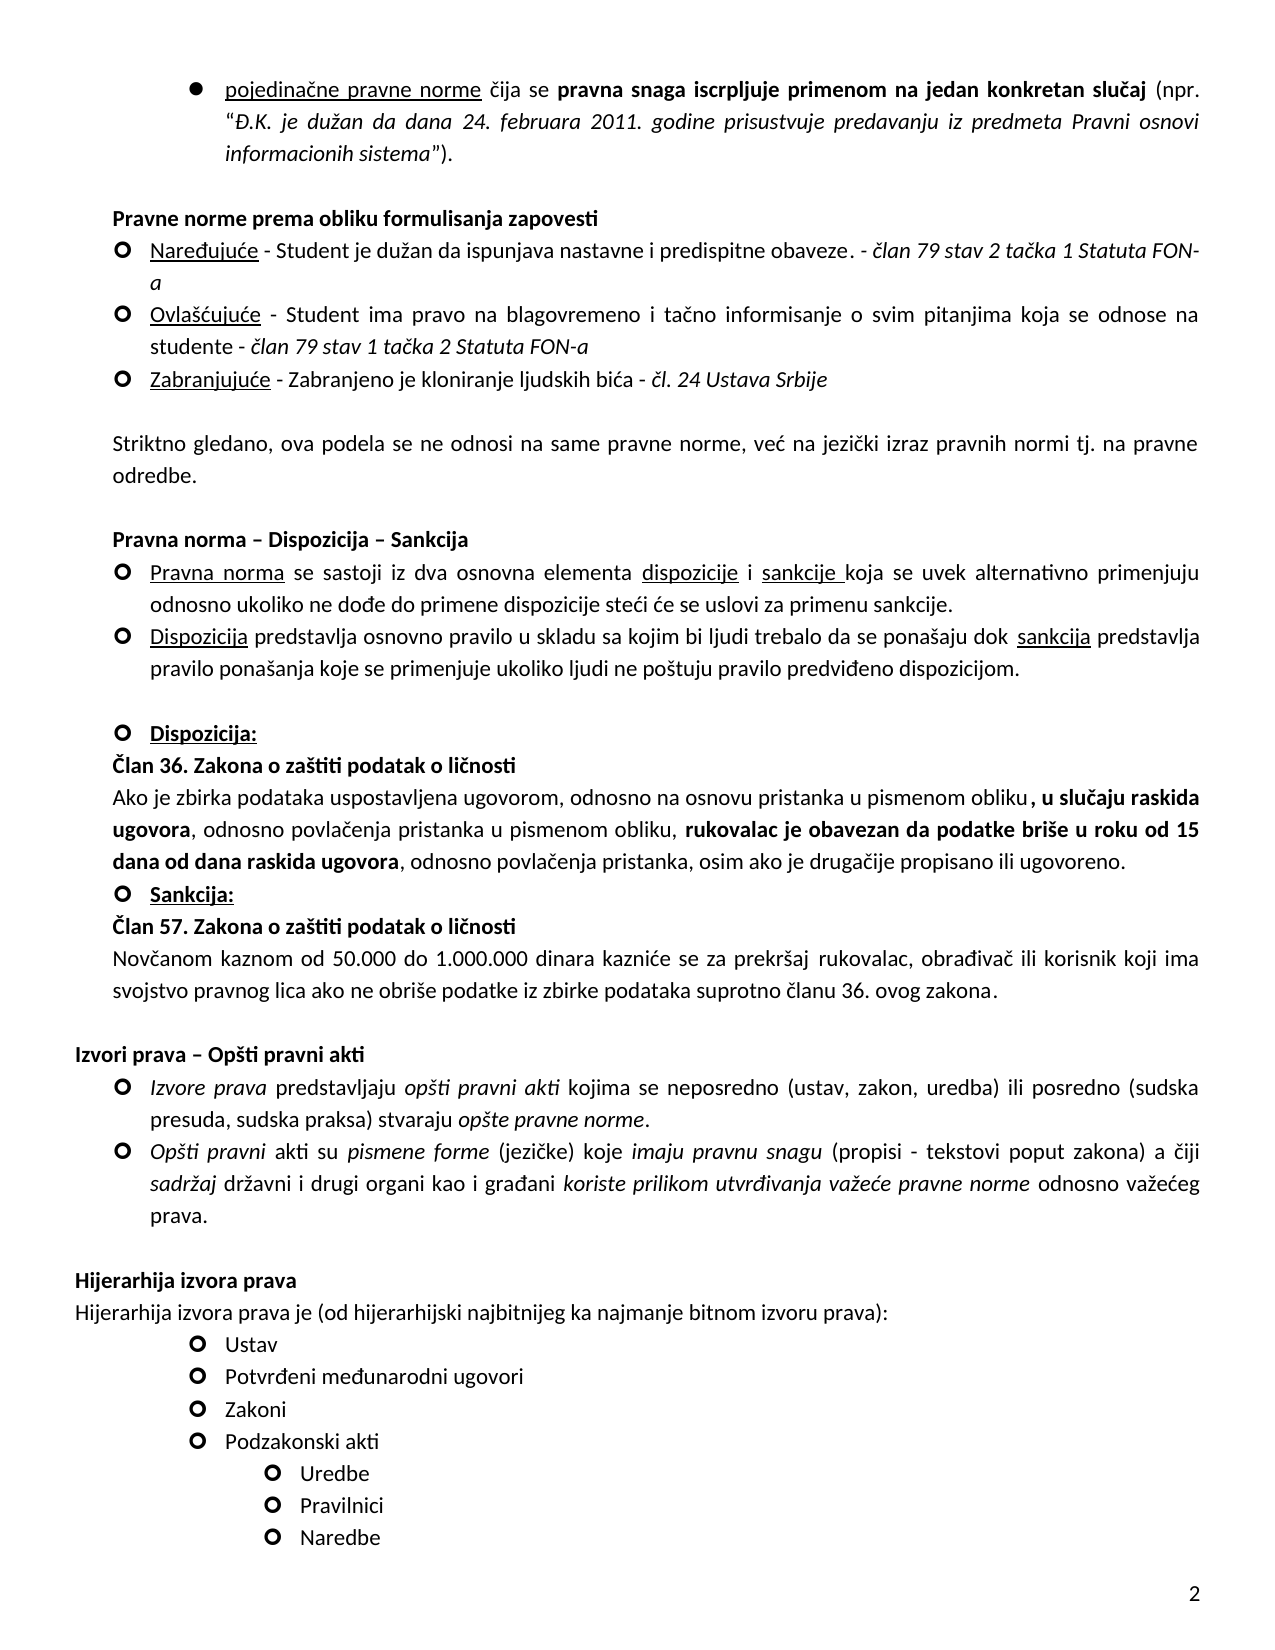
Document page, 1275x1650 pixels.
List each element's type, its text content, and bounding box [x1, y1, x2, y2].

list Potvrđeni međunarodni ugovori [187, 1362, 1200, 1391]
list Dispozicija predstavlja osnovno pravilo u skladu sa kojim bi ljudi trebalo da se ponašaju dok sankcija predstavlja pravilo ponašanja koje se primenjuje ukoliko ljudi ne poštuju pravilo predviđeno dispozicijom. [112, 622, 1200, 682]
text Hijerarhija izvora prava je (od hijerarhijski najbitnijeg ka najmanje bitnom izvoru prava): [75, 1298, 1200, 1326]
list Opšti pravni akti su pismene forme (jezičke) koje imaju pravnu snagu (propisi - tekstovi poput zakona) a čiji sadržaj državni i drugi organi kao i građani koriste prilikom utvrđivanja važeće pravne norme odnosno važećeg prava. [112, 1137, 1200, 1229]
text Pravne norme prema obliku formulisanja zapovesti [112, 204, 1200, 232]
list Pravna norma se sastoji iz dva osnovna elementa dispozicije i sankcije koja se uvek alternativno primenjuju odnosno ukoliko ne dođe do primene dispozicije steći će se uslovi za primenu sankcije. [112, 558, 1200, 618]
list Pravilnici [262, 1491, 1200, 1519]
text Striktno gledano, ova podela se ne odnosi na same pravne norme, već na jezički izraz pravnih normi tj. na pravne odredbe. [112, 429, 1200, 489]
list Zakoni [187, 1395, 1200, 1423]
list Zabranjujuće - Zabranjeno je kloniranje ljudskih bića - čl. 24 Ustava Srbije [112, 365, 1200, 393]
text Pravna norma – Dispozicija – Sankcija [112, 526, 1200, 554]
list Ustav [187, 1330, 1200, 1358]
list Dispozicija: [112, 719, 1200, 747]
list Podzakonski akti [187, 1427, 1200, 1455]
list pojedinačne pravne norme čija se pravna snaga iscrpljuje primenom na jedan konkretan slučaj (npr. “Đ.K. je dužan da dana 24. februara 2011. godine prisustvuje predavanju iz predmeta Pravni osnovi informacionih sistema”). [187, 75, 1200, 167]
list Naredbe [262, 1523, 1200, 1551]
text Član 57. Zakona o zaštiti podatak o ličnosti [112, 912, 1200, 940]
text Ako je zbirka podataka uspostavljena ugovorom, odnosno na osnovu pristanka u pismenom obliku, u slučaju raskida ugovora, odnosno povlačenja pristanka u pismenom obliku, rukovalac je obavezan da podatke briše u roku od 15 dana od dana raskida ugovora, odnosno povlačenja pristanka, osim ako je drugačije propisano ili ugovoreno. [112, 783, 1200, 876]
list Naređujuće - Student je dužan da ispunjava nastavne i predispitne obaveze. - član 79 stav 2 tačka 1 Statuta FON-a [112, 236, 1200, 296]
list Uredbe [262, 1459, 1200, 1487]
list Sankcija: [112, 880, 1200, 908]
text Izvori prava – Opšti pravni akti [75, 1041, 1200, 1069]
text Novčanom kaznom od 50.000 do 1.000.000 dinara kazniće se za prekršaj rukovalac, obrađivač ili korisnik koji ima svojstvo pravnog lica ako ne obriše podatke iz zbirke podataka suprotno članu 36. ovog zakona. [112, 944, 1200, 1004]
text Član 36. Zakona o zaštiti podatak o ličnosti [112, 751, 1200, 779]
text Hijerarhija izvora prava [75, 1266, 1200, 1294]
list Izvore prava predstavljaju opšti pravni akti kojima se neposredno (ustav, zakon, uredba) ili posredno (sudska presuda, sudska praksa) stvaraju opšte pravne norme. [112, 1073, 1200, 1133]
list Ovlašćujuće - Student ima pravo na blagovremeno i tačno informisanje o svim pitanjima koja se odnose na studente - član 79 stav 1 tačka 2 Statuta FON-a [112, 300, 1200, 361]
